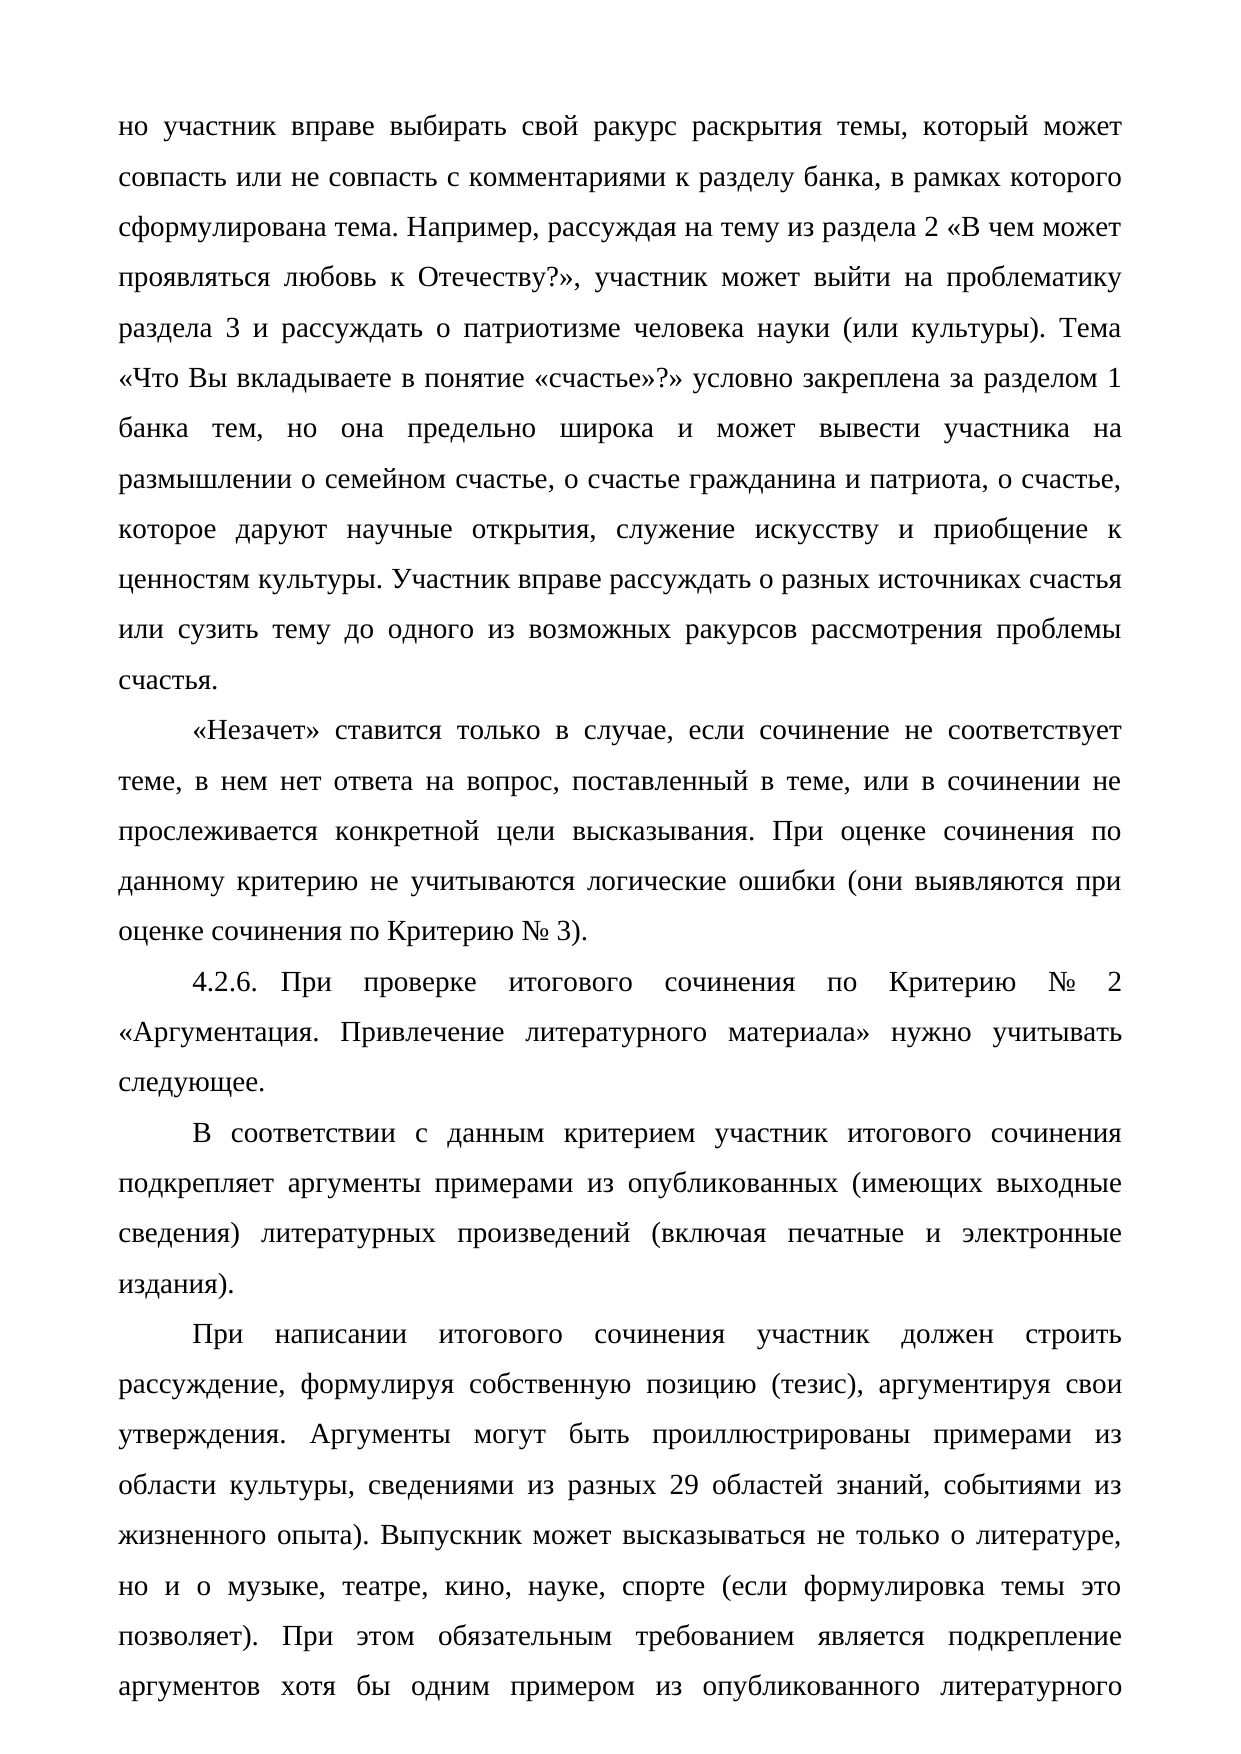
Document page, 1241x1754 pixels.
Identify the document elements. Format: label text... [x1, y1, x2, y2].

list При проверке итогового сочинения по Критерию № 2 «Аргументация. Привлечение литературного материала» нужно учитывать следующее. [118, 964, 1123, 1098]
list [118, 108, 1123, 696]
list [118, 1316, 1123, 1702]
list В соответствии с данным критерием участник итогового сочинения подкрепляет аргументы примерами из опубликованных (имеющих выходные сведения) литературных произведений (включая печатные и электронные издания). [118, 1115, 1123, 1299]
list «Незачет» ставится только в случае, если сочинение не соответствует теме, в нем нет ответа на вопрос, поставленный в теме, или в сочинении не прослеживается конкретной цели высказывания. При оценке сочинения по данному критерию не учитываются логические ошибки (они выявляются при оценке сочинения по Критерию № 3). [118, 712, 1123, 947]
